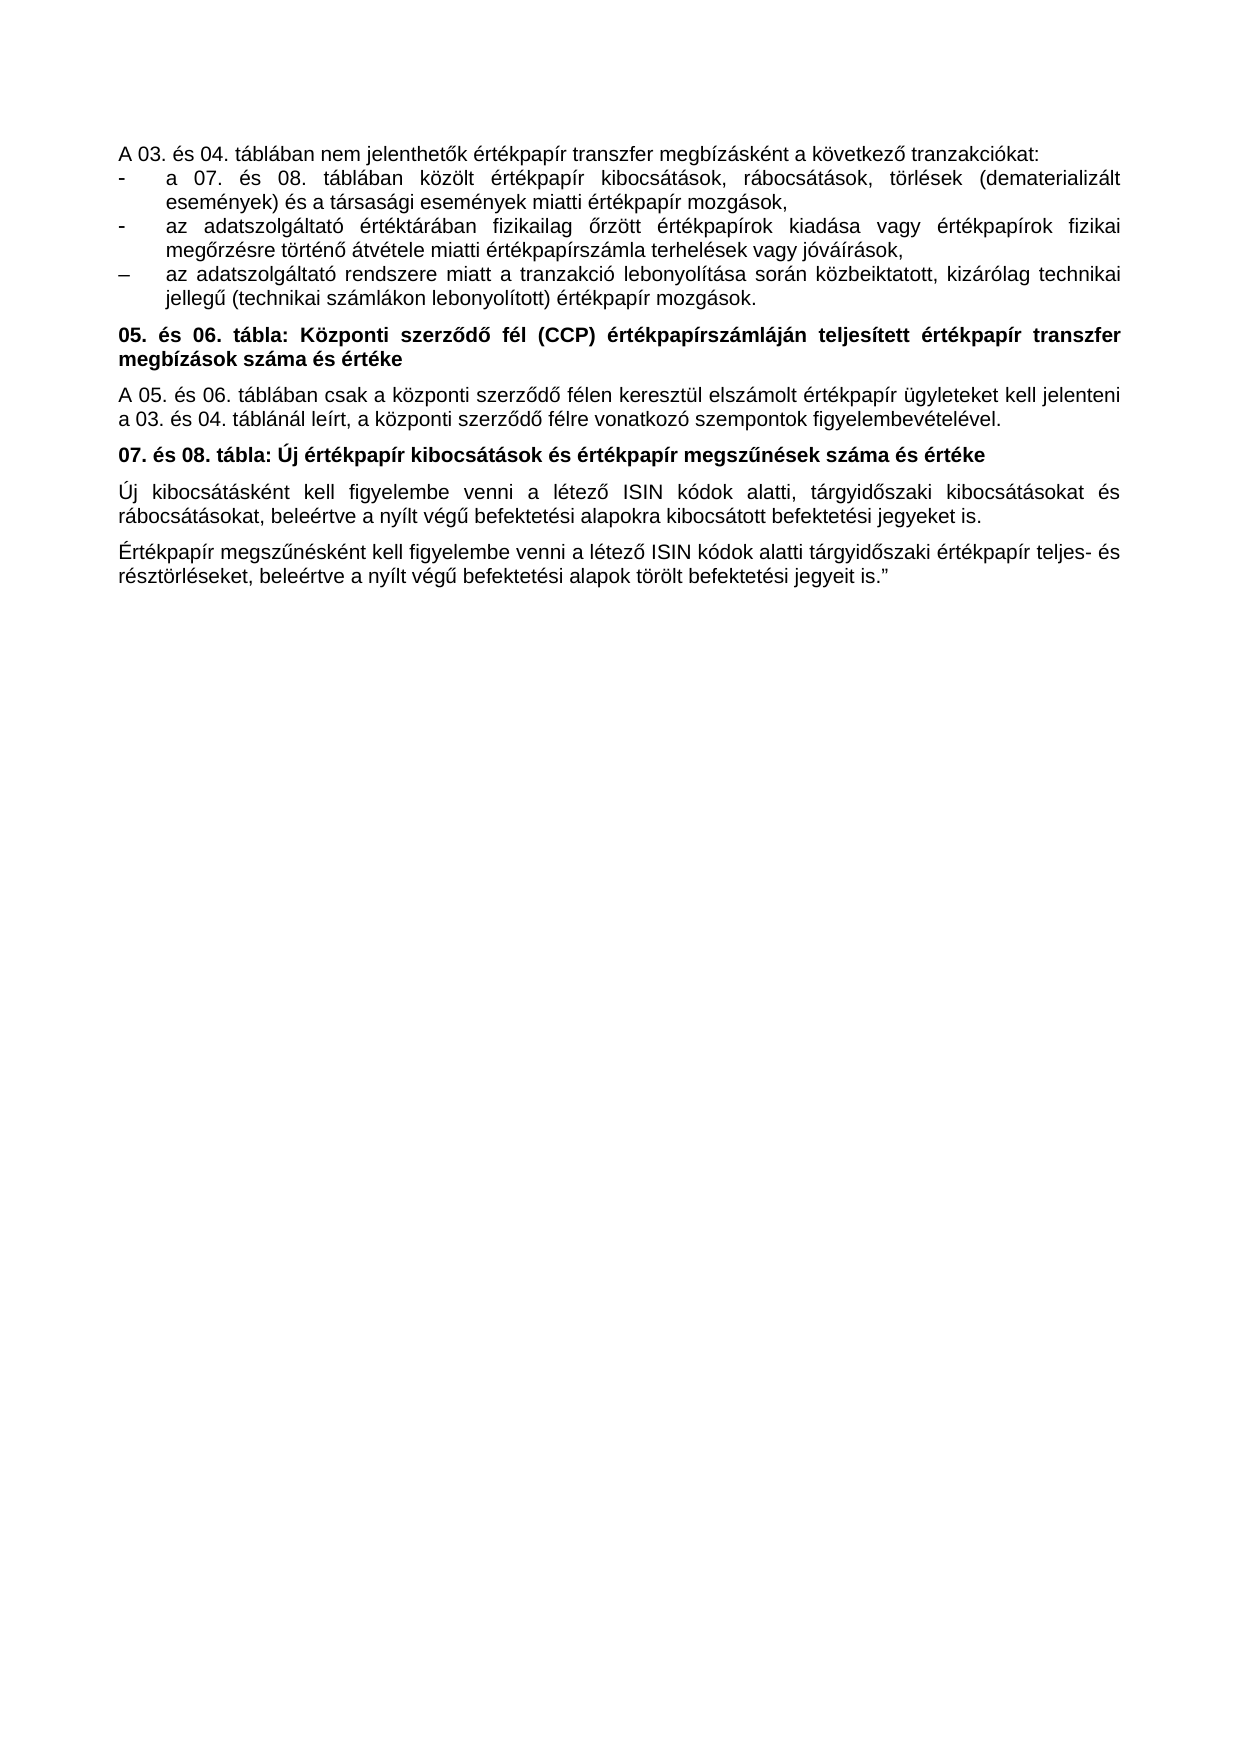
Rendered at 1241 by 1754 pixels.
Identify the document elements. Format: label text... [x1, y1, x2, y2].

text Értékpapír megszűnésként kell figyelembe venni a létező ISIN kódok alatti tárgyidőszaki értékpapír teljes- és résztörléseket, beleértve a nyílt végű befektetési alapok törölt befektetési jegyeit is.” [118, 540, 1122, 588]
text – az adatszolgáltató rendszere miatt a tranzakció lebonyolítása során közbeiktatott, kizárólag technikai jellegű (technikai számlákon lebonyolított) értékpapír mozgások. [118, 262, 1122, 310]
list a 07. és 08. táblában közölt értékpapír kibocsátások, rábocsátások, törlések (dematerializált események) és a társasági események miatti értékpapír mozgások, [118, 166, 1122, 214]
text 07. és 08. tábla: Új értékpapír kibocsátások és értékpapír megszűnések száma és értéke [118, 443, 1122, 467]
text Új kibocsátásként kell figyelembe venni a létező ISIN kódok alatti, tárgyidőszaki kibocsátásokat és rábocsátásokat, beleértve a nyílt végű befektetési alapokra kibocsátott befektetési jegyeket is. [118, 480, 1122, 528]
text A 03. és 04. táblában nem jelenthetők értékpapír transzfer megbízásként a következő tranzakciókat: [118, 142, 1122, 166]
text 05. és 06. tábla: Központi szerződő fél (CCP) értékpapírszámláján teljesített értékpapír transzfer megbízások száma és értéke [118, 322, 1122, 370]
list az adatszolgáltató értéktárában fizikailag őrzött értékpapírok kiadása vagy értékpapírok fizikai megőrzésre történő átvétele miatti értékpapírszámla terhelések vagy jóváírások, [118, 214, 1122, 262]
text A 05. és 06. táblában csak a központi szerződő félen keresztül elszámolt értékpapír ügyleteket kell jelenteni a 03. és 04. táblánál leírt, a központi szerződő félre vonatkozó szempontok figyelembevételével. [118, 383, 1122, 431]
